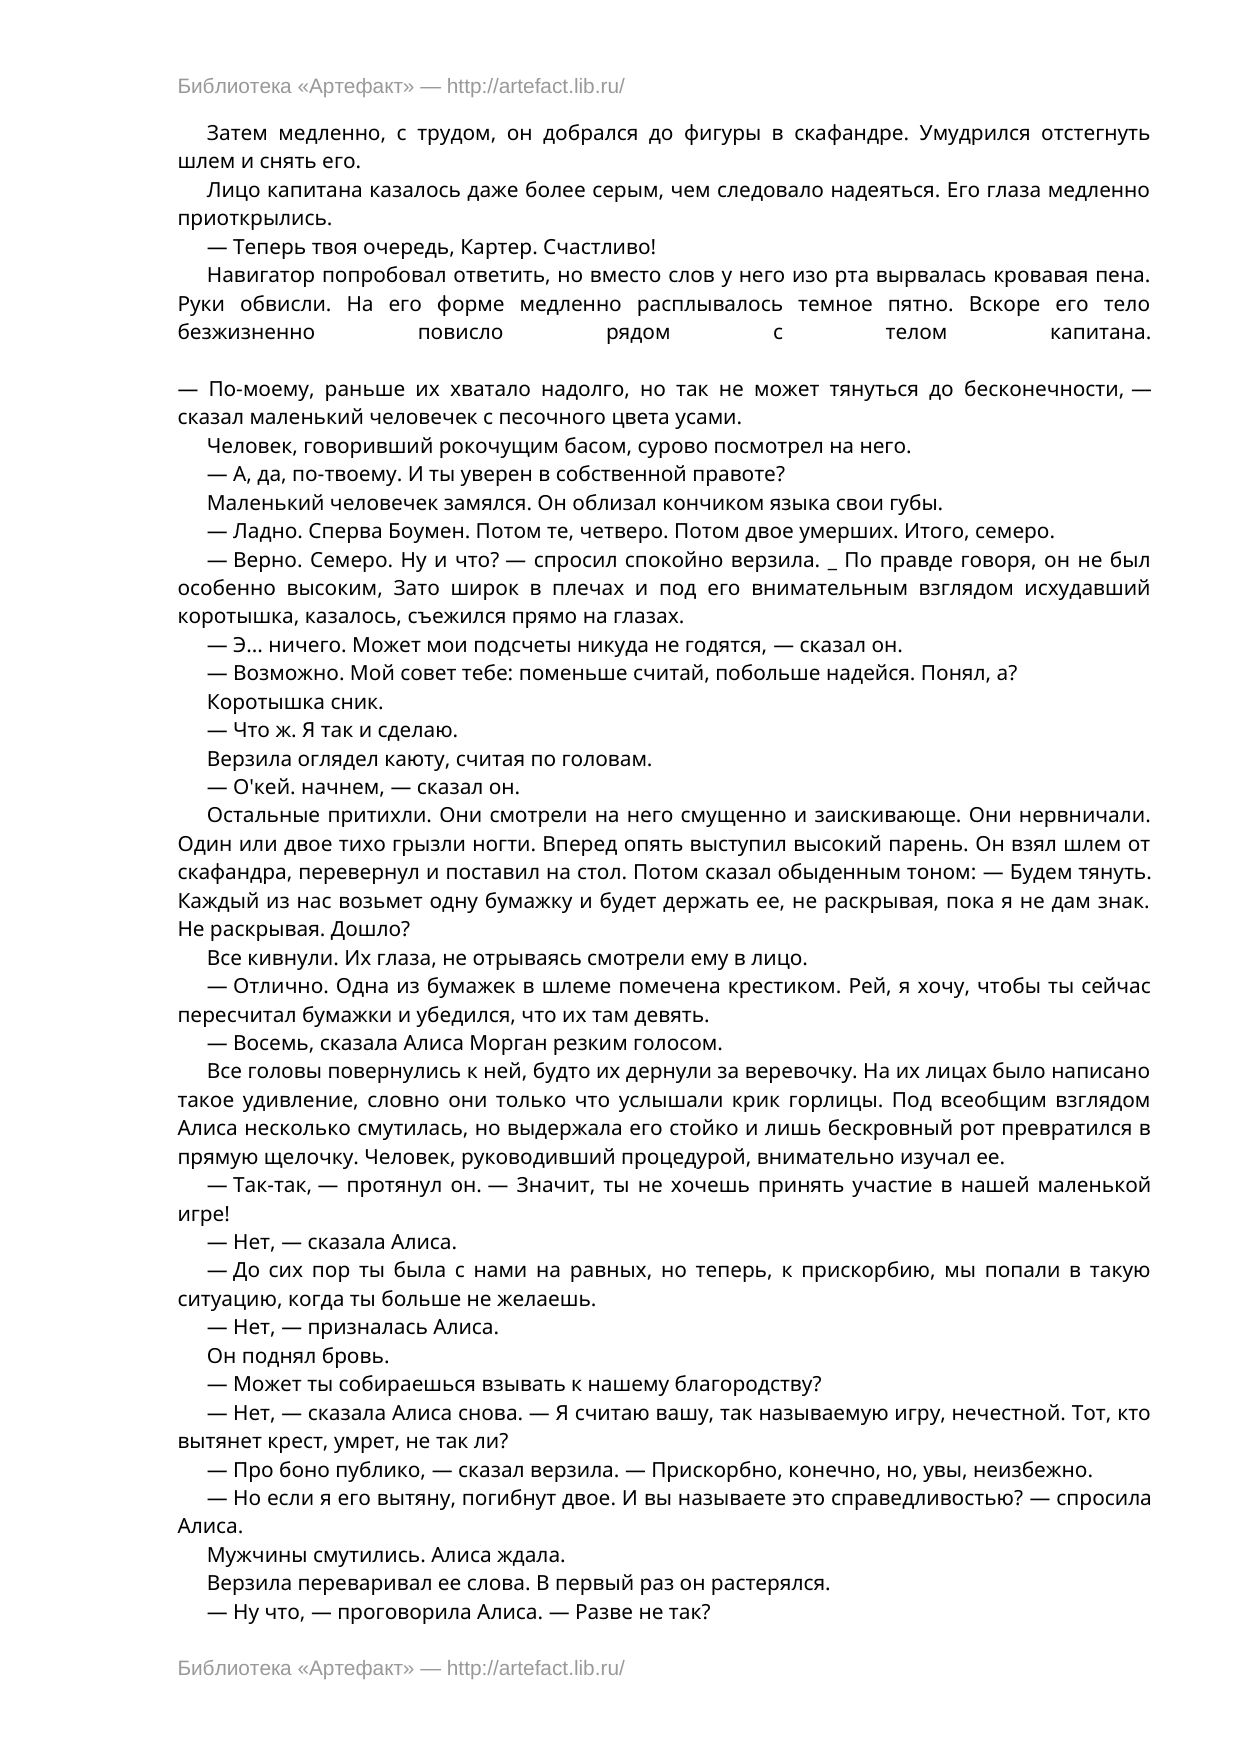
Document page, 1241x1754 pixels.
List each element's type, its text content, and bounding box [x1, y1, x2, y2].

text — Ладно. Сперва Боумен. Потом те, четверо. Потом двое умерших. Итого, семеро. [177, 516, 1152, 545]
text Коротышка сник. [177, 687, 1152, 715]
text — Может ты собираешься взывать к нашему благородству? [177, 1369, 1152, 1398]
text Верзила переваривал ее слова. В первый раз он растерялся. [177, 1568, 1152, 1597]
text — Так-так, — протянул он. — Значит, ты не хочешь принять участие в нашей маленькой игре! [177, 1170, 1152, 1227]
text — Что ж. Я так и сделаю. [177, 715, 1152, 744]
text — Э... ничего. Может мои подсчеты никуда не годятся, — сказал он. [177, 630, 1152, 658]
text — Но если я его вытяну, погибнут двое. И вы называете это справедливостью? — спросила Алиса. [177, 1483, 1152, 1540]
text Он поднял бровь. [177, 1341, 1152, 1369]
text Все головы повернулись к ней, будто их дернули за веревочку. На их лицах было написано такое удивление, словно они только что услышали крик горлицы. Под всеобщим взглядом Алиса несколько смутилась, но выдержала его стойко и лишь бескровный рот превратился в прямую щелочку. Человек, руководивший процедурой, внимательно изучал ее. [177, 1057, 1152, 1170]
text — Нет, — призналась Алиса. [177, 1312, 1152, 1341]
text — Ну что, — проговорила Алиса. — Разве не так? [177, 1597, 1152, 1625]
text — Про боно публико, — сказал верзила. — Прискорбно, конечно, но, увы, неизбежно. [177, 1455, 1152, 1483]
text — Восемь, сказала Алиса Морган резким голосом. [177, 1028, 1152, 1057]
text — До сих пор ты была с нами на равных, но теперь, к прискорбию, мы попали в такую ситуацию, когда ты больше не желаешь. [177, 1256, 1152, 1312]
text Маленький человечек замялся. Он облизал кончиком языка свои губы. [177, 488, 1152, 516]
text — Нет, — сказала Алиса. [177, 1227, 1152, 1256]
text — О'кей. начнем, — сказал он. [177, 772, 1152, 801]
text — А, да, по-твоему. И ты уверен в собственной правоте? [177, 459, 1152, 488]
text — Верно. Семеро. Ну и что? — спросил спокойно верзила. _ По правде говоря, он не был особенно высоким, Зато широк в плечах и под его внимательным взглядом исхудавший коротышка, казалось, съежился прямо на глазах. [177, 545, 1152, 630]
text — Теперь твоя очередь, Картер. Счастливо! [177, 232, 1152, 260]
text — Возможно. Мой совет тебе: поменьше считай, побольше надейся. Понял, а? [177, 658, 1152, 687]
text Все кивнули. Их глаза, не отрываясь смотрели ему в лицо. [177, 943, 1152, 971]
text — Отлично. Одна из бумажек в шлеме помечена крестиком. Рей, я хочу, чтобы ты сейчас пересчитал бумажки и убедился, что их там девять. [177, 971, 1152, 1028]
text Верзила оглядел каюту, считая по головам. [177, 744, 1152, 772]
text — Нет, — сказала Алиса снова. — Я считаю вашу, так называемую игру, нечестной. Тот, кто вытянет крест, умрет, не так ли? [177, 1398, 1152, 1455]
text Остальные притихли. Они смотрели на него смущенно и заискивающе. Они нервничали. Один или двое тихо грызли ногти. Вперед опять выступил высокий парень. Он взял шлем от скафандра, перевернул и поставил на стол. Потом сказал обыденным тоном: — Будем тянуть. Каждый из нас возьмет одну бумажку и будет держать ее, не раскрывая, пока я не дам знак. Не раскрывая. Дошло? [177, 801, 1152, 943]
text Человек, говоривший рокочущим басом, сурово посмотрел на него. [177, 431, 1152, 459]
text Мужчины смутились. Алиса ждала. [177, 1540, 1152, 1568]
text Лицо капитана казалось даже более серым, чем следовало надеяться. Его глаза медленно приоткрылись. [177, 175, 1152, 232]
text Навигатор попробовал ответить, но вместо слов у него изо рта вырвалась кровавая пена. Руки обвисли. На его форме медленно расплывалось темное пятно. Вскоре его тело безжизненно повисло рядом с телом капитана. — По-моему, раньше их хватало надолго, но так не может тянуться до бесконечности, — сказал маленький человечек с песочного цвета усами. [177, 260, 1152, 431]
text Затем медленно, с трудом, он добрался до фигуры в скафандре. Умудрился отстегнуть шлем и снять его. [177, 118, 1152, 175]
